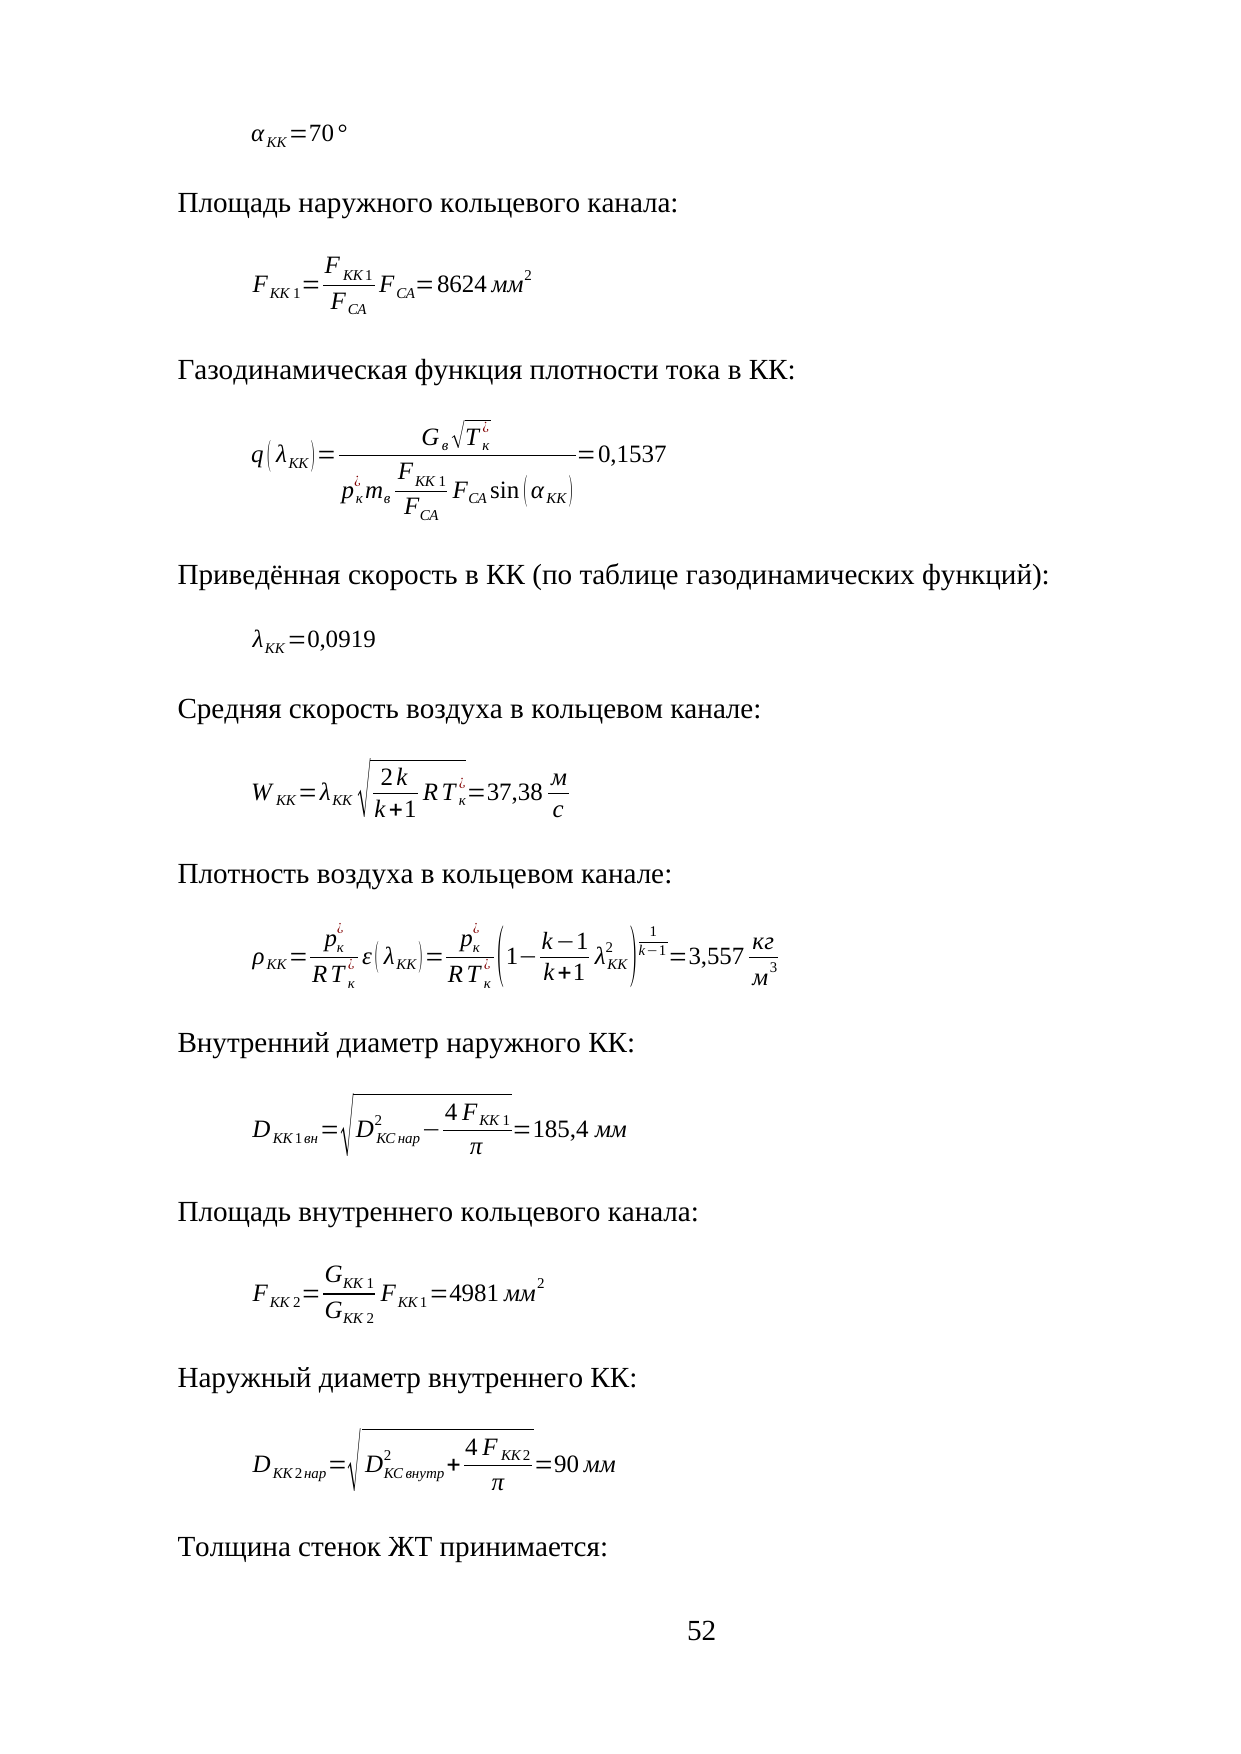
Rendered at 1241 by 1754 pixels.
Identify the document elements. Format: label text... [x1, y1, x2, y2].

text Средняя скорость воздуха в кольцевом канале: [177, 691, 1152, 725]
text Приведённая скорость в КК (по таблице газодинамических функций): [177, 557, 1152, 591]
text Толщина стенок ЖТ принимается: [177, 1529, 1152, 1562]
text Плотность воздуха в кольцевом канале: [177, 856, 1152, 889]
text Внутренний диаметр наружного КК: [177, 1025, 1152, 1059]
text Площадь наружного кольцевого канала: [177, 185, 1152, 219]
text Газодинамическая функция плотности тока в КК: [177, 352, 1152, 385]
text Наружный диаметр внутреннего КК: [177, 1360, 1152, 1394]
text Площадь внутреннего кольцевого канала: [177, 1194, 1152, 1227]
